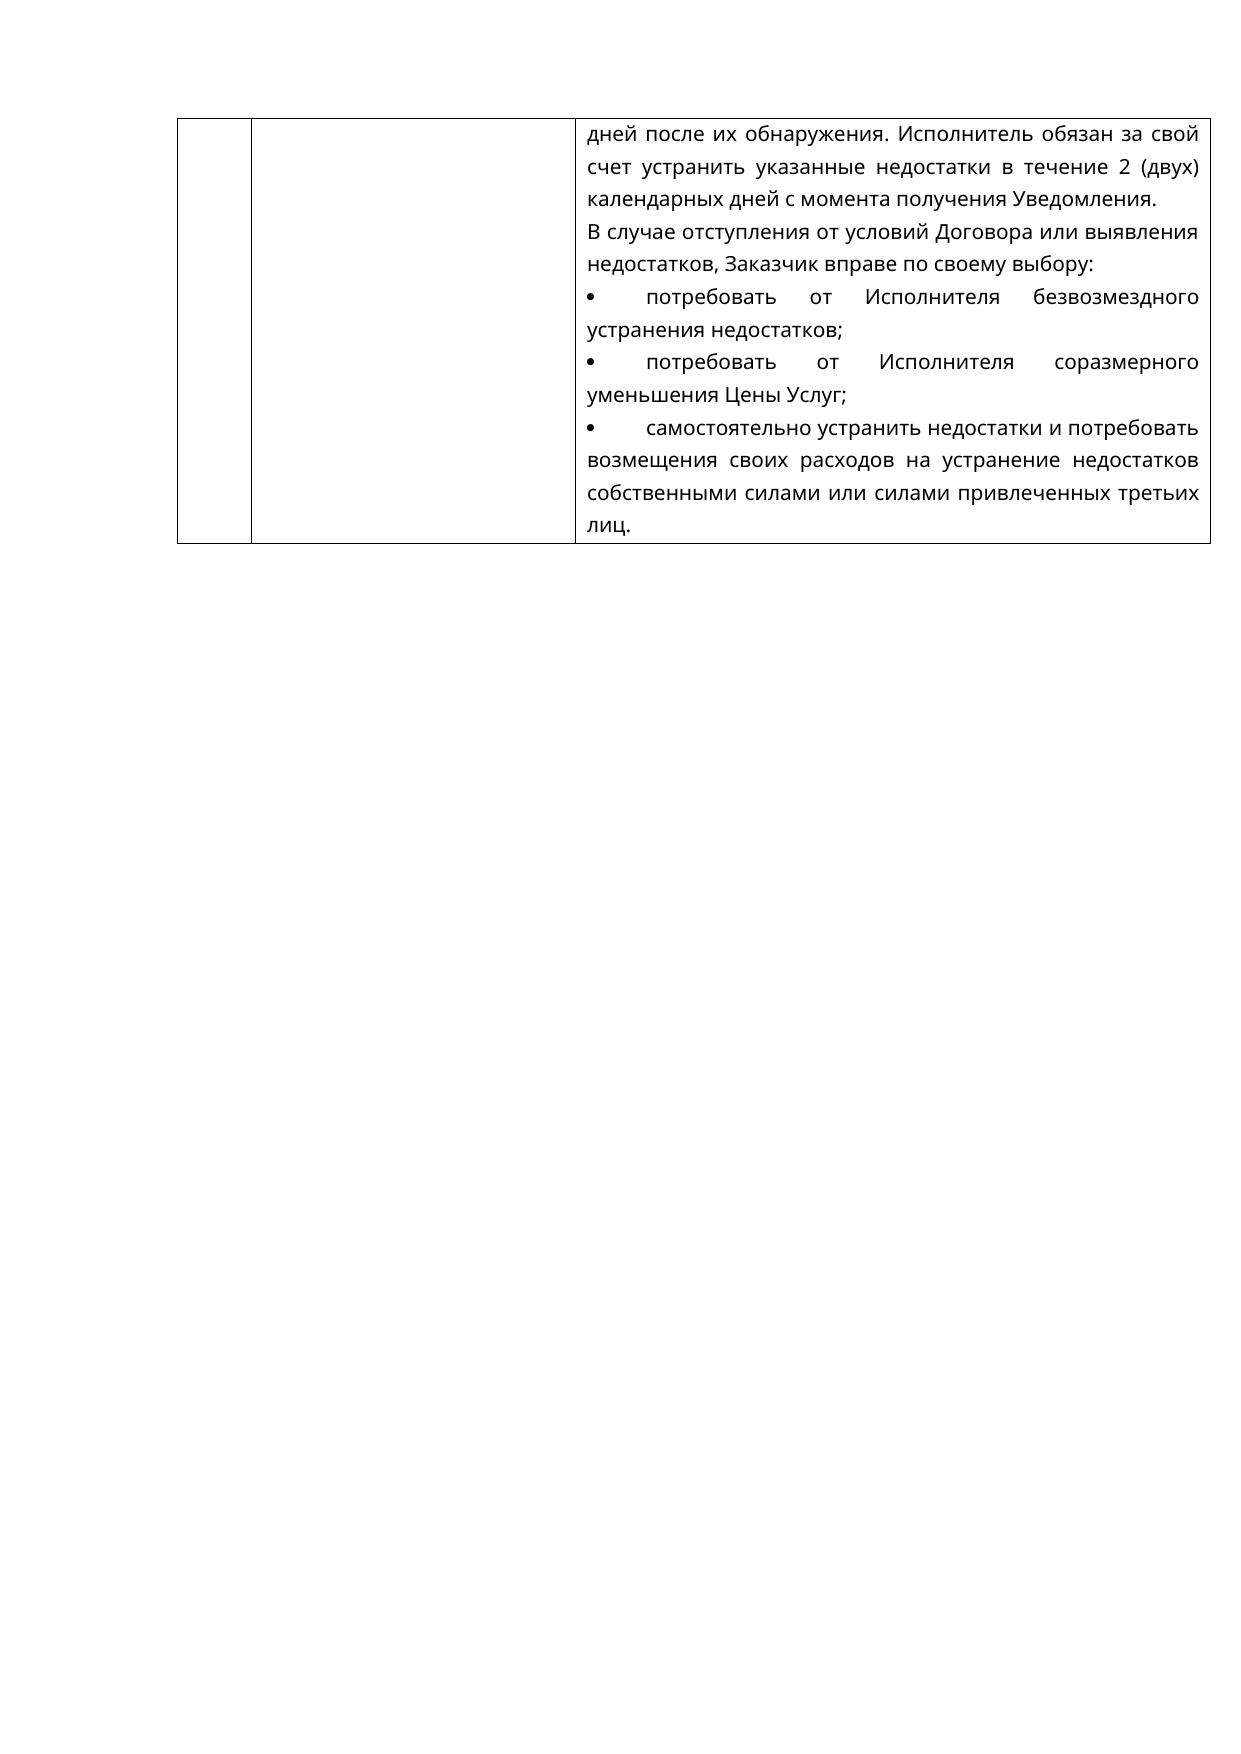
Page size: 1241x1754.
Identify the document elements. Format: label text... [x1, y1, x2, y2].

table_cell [576, 119, 1210, 543]
table_cell 8 [178, 119, 251, 543]
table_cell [252, 119, 575, 543]
